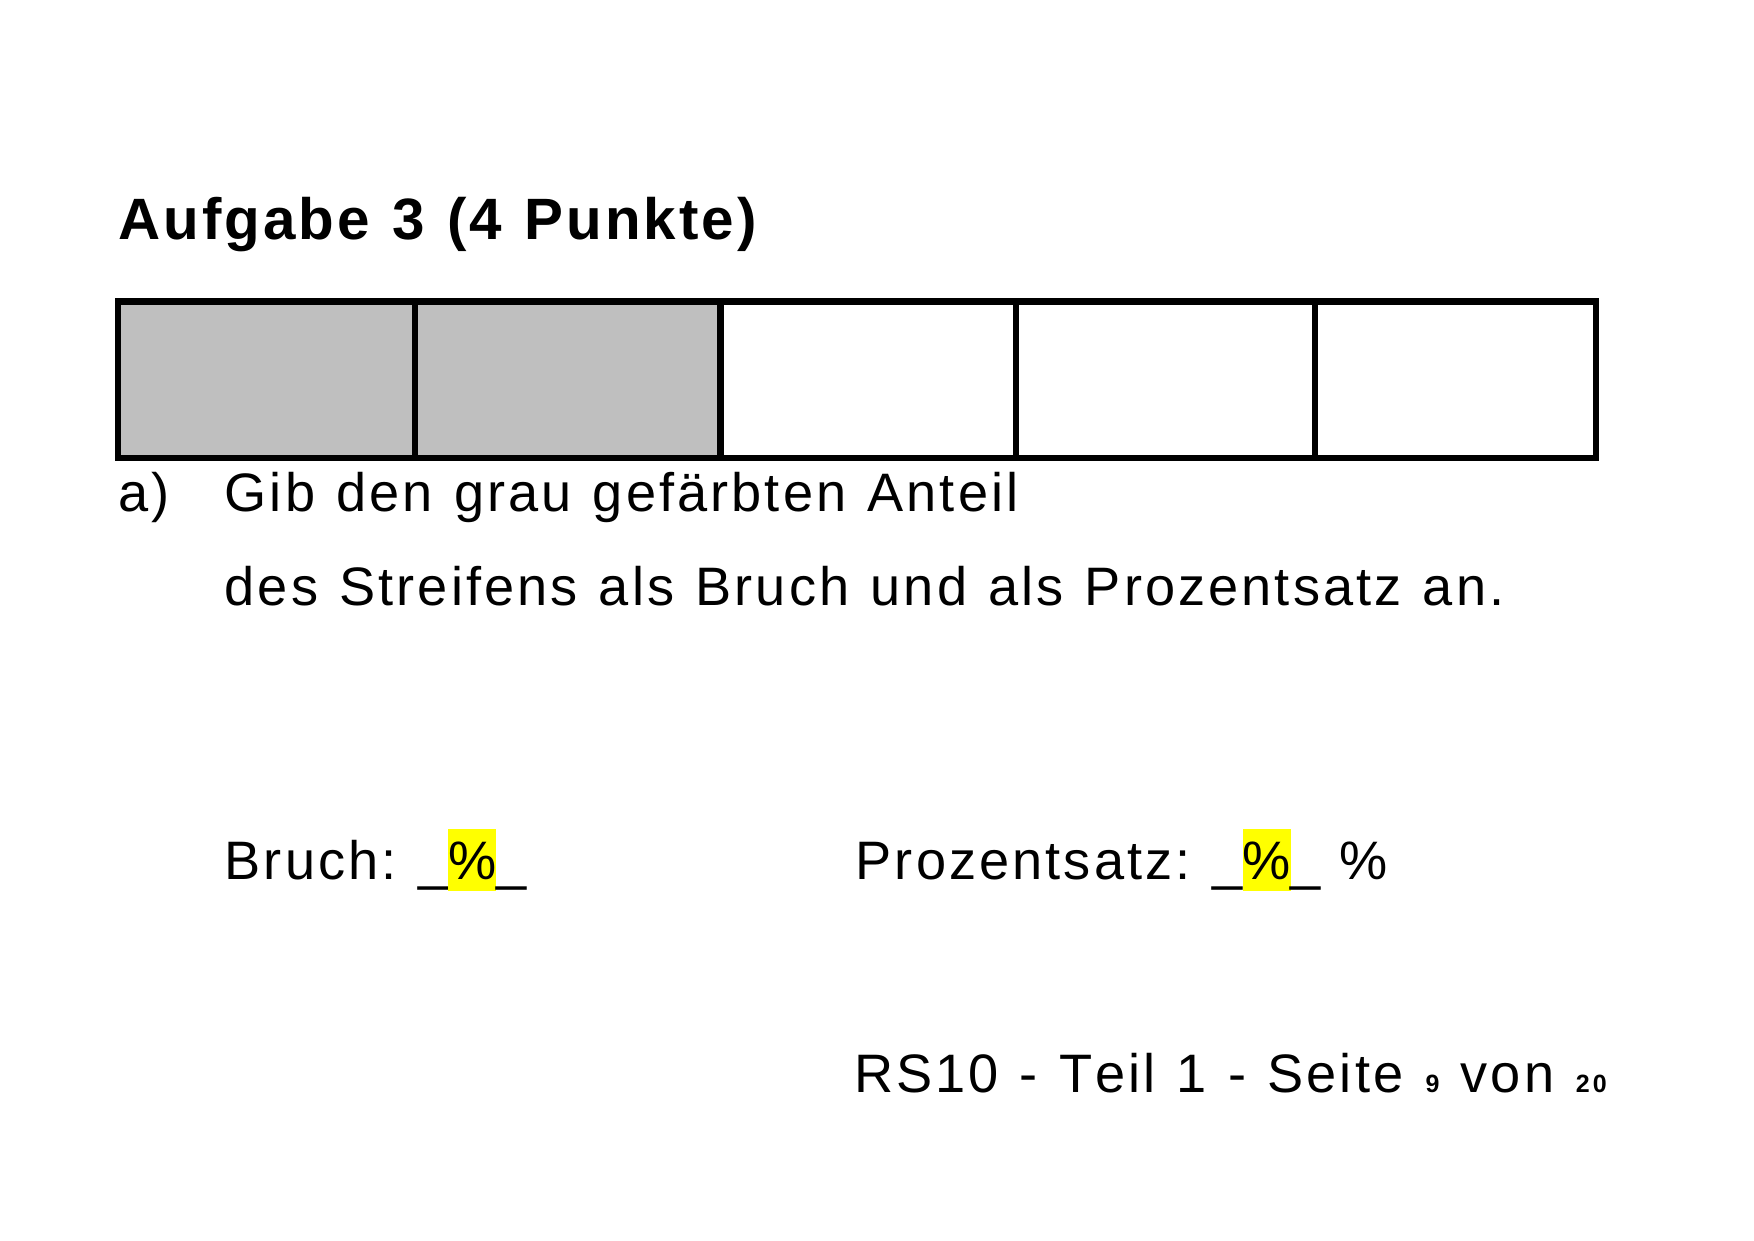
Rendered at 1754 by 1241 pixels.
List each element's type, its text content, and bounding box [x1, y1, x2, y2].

table_header [724, 305, 1013, 455]
table_header [121, 305, 412, 455]
table_header [1019, 305, 1312, 455]
table_header [418, 305, 717, 455]
list Bruch: _%_ Prozentsatz: _%_ % [224, 829, 448, 891]
list Bruch: _%_ Prozentsatz: _%_ % [496, 829, 1243, 891]
list a) Gib den grau gefärbten Anteil des Streifens als Bruch und als Prozentsatz an. [118, 461, 1606, 617]
table_header [1318, 305, 1593, 455]
subtitle Aufgabe 3 (4 Punkte) [118, 185, 1606, 252]
list Bruch: _%_ Prozentsatz: _%_ % [1291, 829, 1606, 891]
